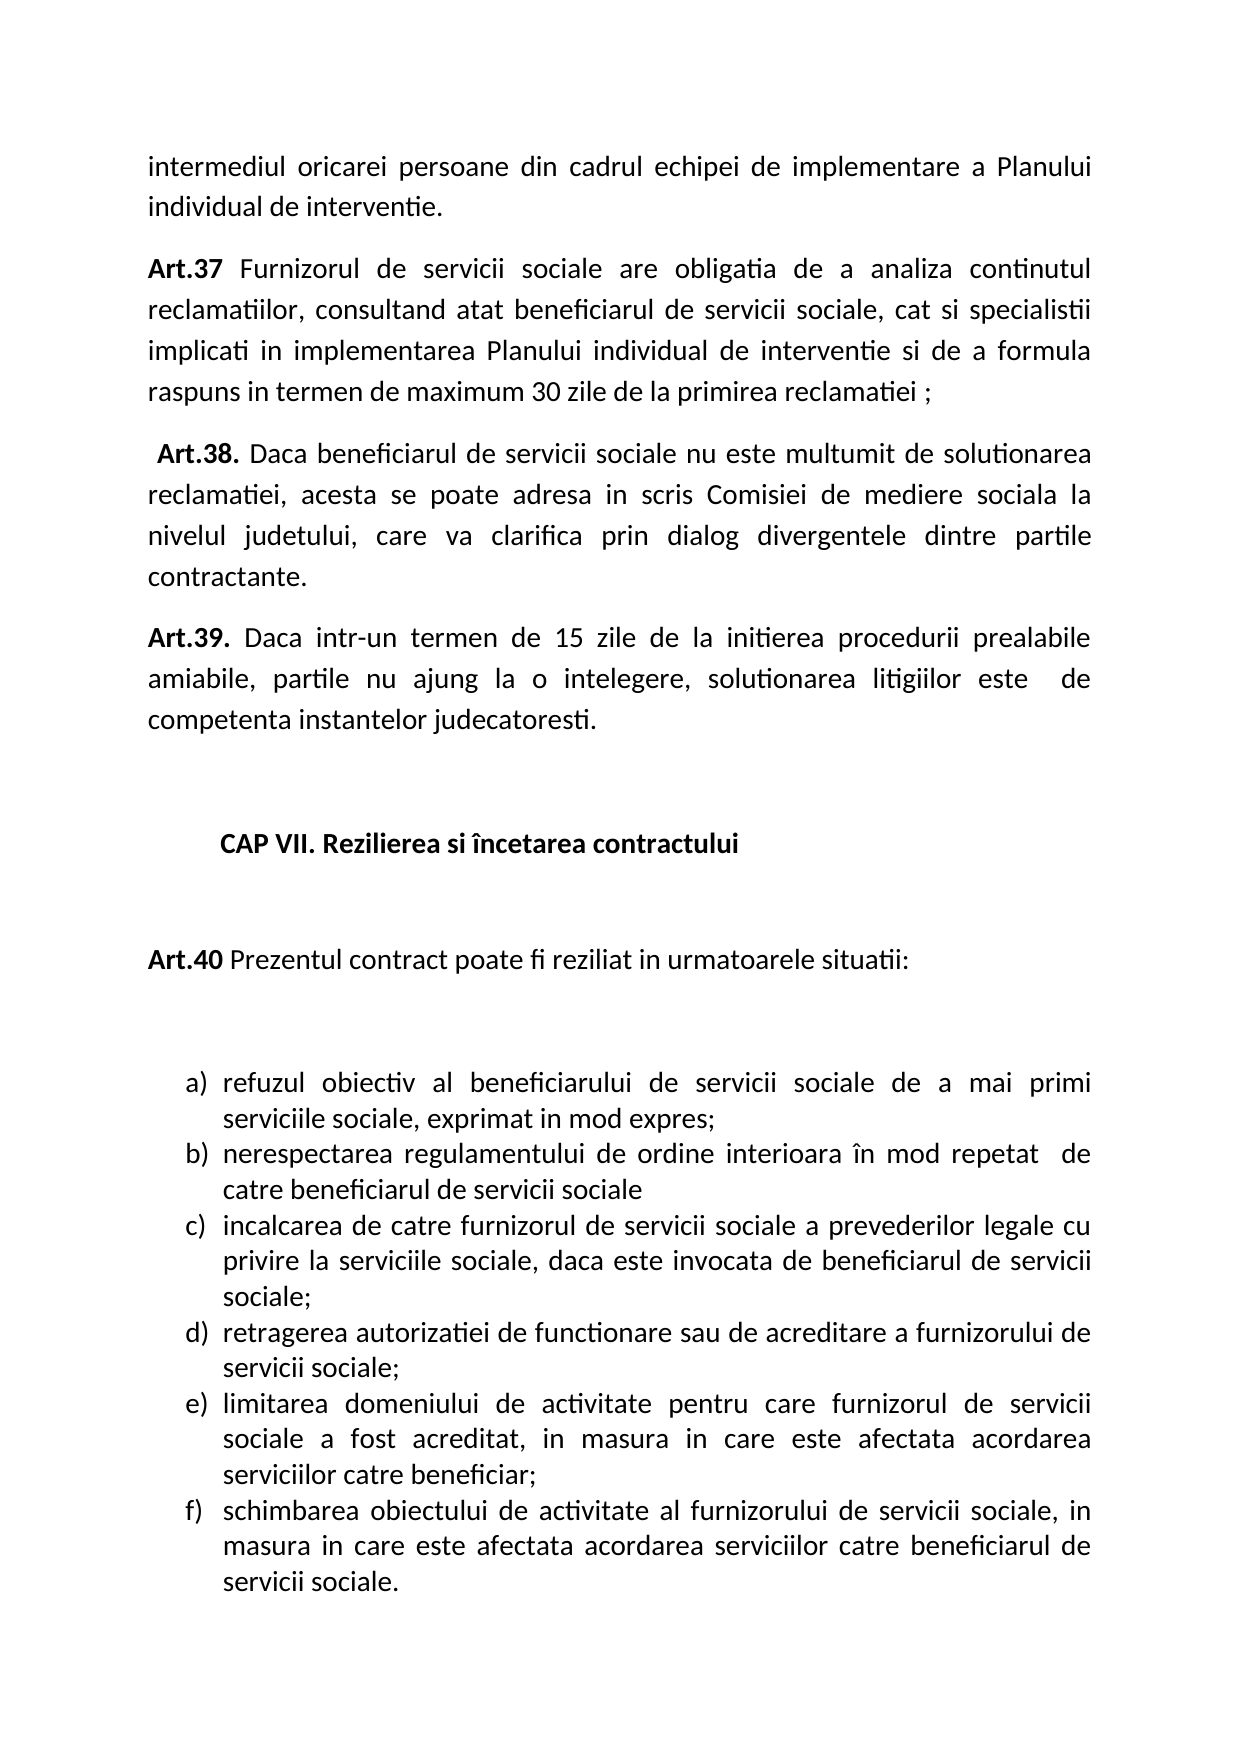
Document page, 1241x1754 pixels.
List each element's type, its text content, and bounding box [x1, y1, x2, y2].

text CAP VII. Rezilierea si încetarea contractului [148, 825, 1093, 861]
list schimbarea obiectului de activitate al furnizorului de servicii sociale, in masura in care este afectata acordarea serviciilor catre beneficiarul de servicii sociale. [185, 1492, 1093, 1599]
list refuzul obiectiv al beneficiarului de servicii sociale de a mai primi serviciile sociale, exprimat in mod expres; [185, 1064, 1093, 1136]
text Art.38. Daca beneficiarul de servicii sociale nu este multumit de solutionarea reclamatiei, acesta se poate adresa in scris Comisiei de mediere sociala la nivelul judetului, care va clarifica prin dialog divergentele dintre partile contractante. [148, 435, 1093, 593]
list incalcarea de catre furnizorul de servicii sociale a prevederilor legale cu privire la serviciile sociale, daca este invocata de beneficiarul de servicii sociale; [185, 1207, 1093, 1314]
text Art.39. Daca intr-un termen de 15 zile de la initierea procedurii prealabile amiabile, partile nu ajung la o intelegere, solutionarea litigiilor este de competenta instantelor judecatoresti. [148, 619, 1093, 737]
list limitarea domeniului de activitate pentru care furnizorul de servicii sociale a fost acreditat, in masura in care este afectata acordarea serviciilor catre beneficiar; [185, 1385, 1093, 1492]
text Art.37 Furnizorul de servicii sociale are obligatia de a analiza continutul reclamatiilor, consultand atat beneficiarul de servicii sociale, cat si specialistii implicati in implementarea Planului individual de interventie si de a formula raspuns in termen de maximum 30 zile de la primirea reclamatiei ; [148, 250, 1093, 409]
text Art.40 Prezentul contract poate fi reziliat in urmatoarele situatii: [148, 941, 1093, 976]
list nerespectarea regulamentului de ordine interioara în mod repetat de catre beneficiarul de servicii sociale [185, 1136, 1093, 1207]
text intermediul oricarei persoane din cadrul echipei de implementare a Planului individual de interventie. [148, 148, 1093, 224]
list retragerea autorizatiei de functionare sau de acreditare a furnizorului de servicii sociale; [185, 1314, 1093, 1385]
